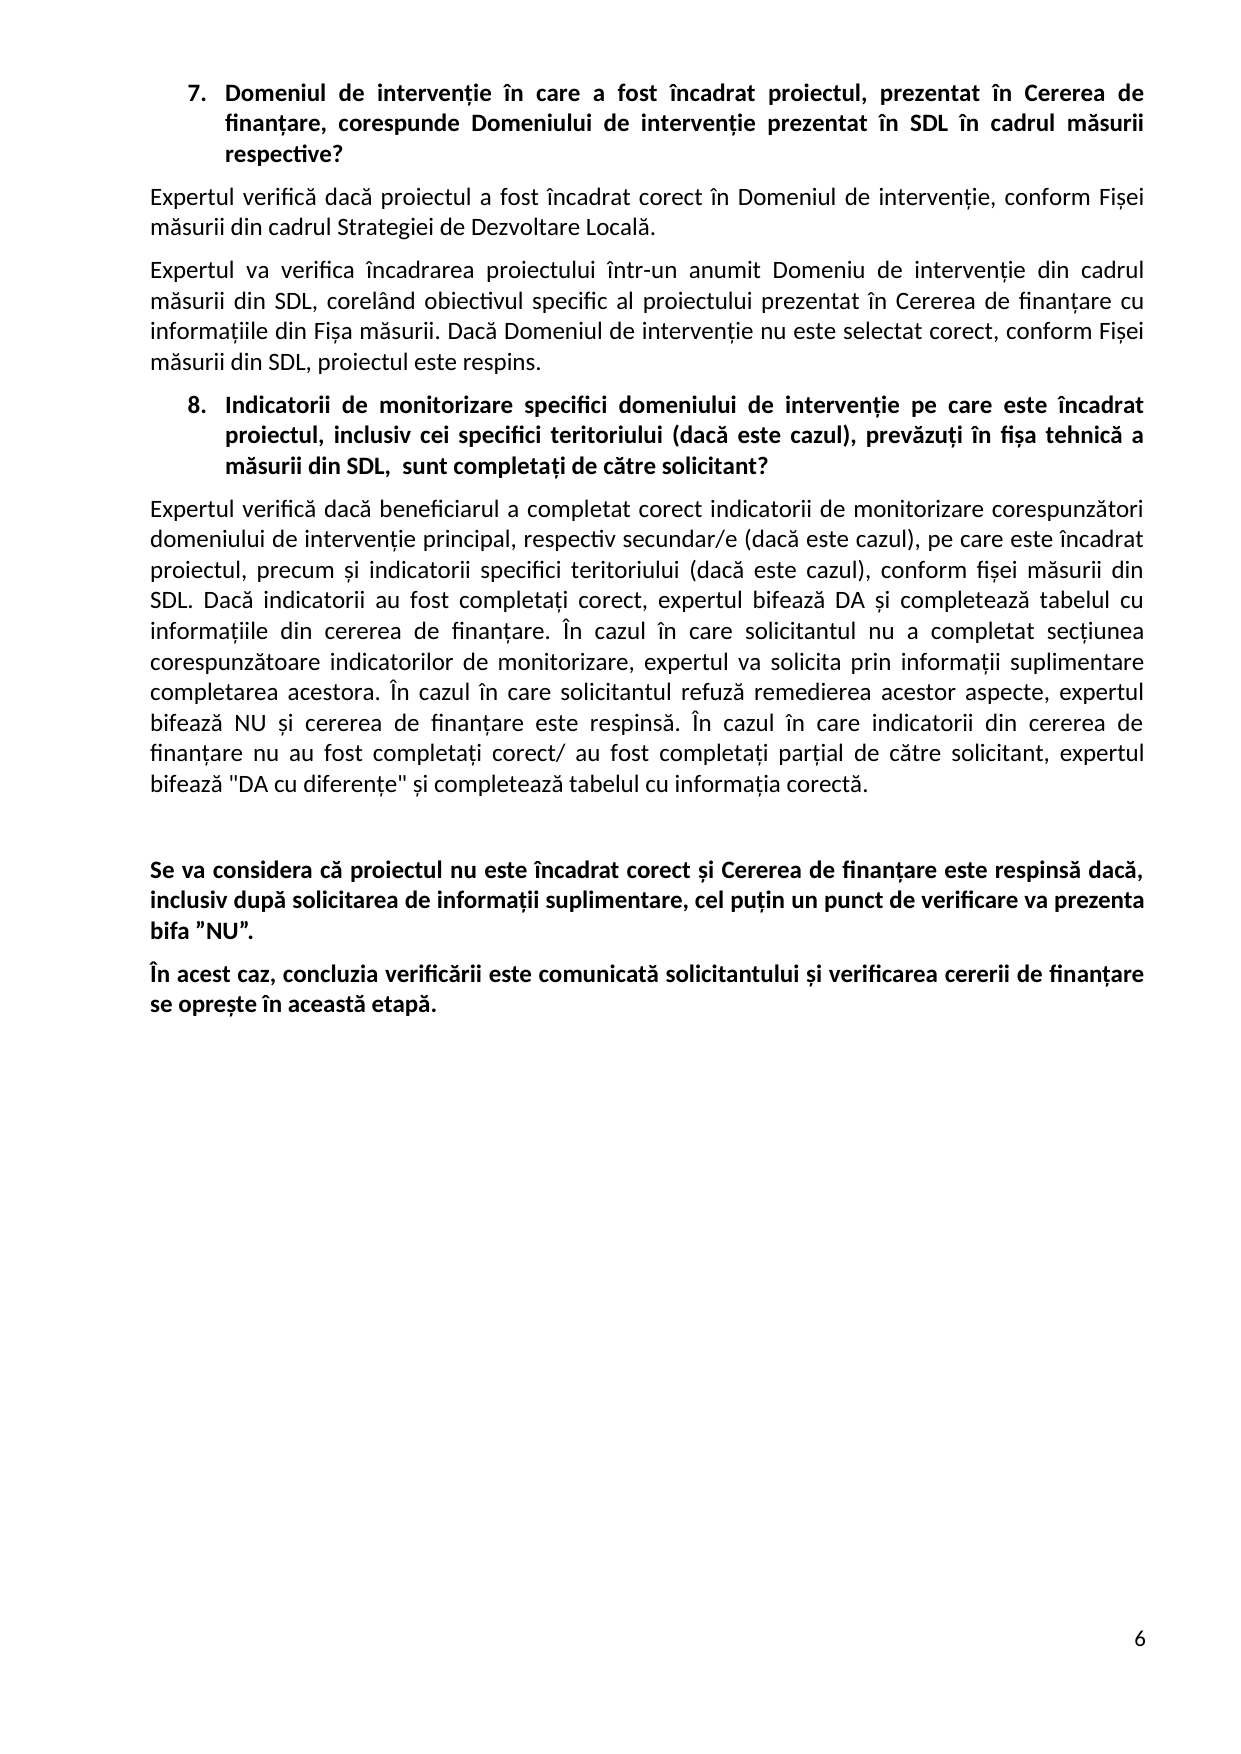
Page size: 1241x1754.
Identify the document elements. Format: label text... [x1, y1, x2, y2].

list Indicatorii de monitorizare specifici domeniului de intervenție pe care este încadrat proiectul, inclusiv cei specifici teritoriului (dacă este cazul), prevăzuți în fișa tehnică a măsurii din SDL, sunt completaţi de către solicitant? [187, 389, 1146, 481]
text Expertul verifică dacă proiectul a fost încadrat corect în Domeniul de intervenție, conform Fișei măsurii din cadrul Strategiei de Dezvoltare Locală. [150, 181, 1146, 242]
text Expertul verifică dacă beneficiarul a completat corect indicatorii de monitorizare corespunzători domeniului de intervenție principal, respectiv secundar/e (dacă este cazul), pe care este încadrat proiectul, precum și indicatorii specifici teritoriului (dacă este cazul), conform fișei măsurii din SDL. Dacă indicatorii au fost completați corect, expertul bifează DA și completează tabelul cu informațiile din cererea de finanțare. În cazul în care solicitantul nu a completat secțiunea corespunzătoare indicatorilor de monitorizare, expertul va solicita prin informații suplimentare completarea acestora. În cazul în care solicitantul refuză remedierea acestor aspecte, expertul bifează NU și cererea de finanțare este respinsă. În cazul în care indicatorii din cererea de finanțare nu au fost completați corect/ au fost completați parțial de către solicitant, expertul bifează "DA cu diferențe" și completează tabelul cu informația corectă. [150, 493, 1146, 798]
list Domeniul de intervenție în care a fost încadrat proiectul, prezentat în Cererea de finanțare, corespunde Domeniului de intervenție prezentat în SDL în cadrul măsurii respective? [187, 77, 1146, 168]
text În acest caz, concluzia verificării este comunicată solicitantului și verificarea cererii de finanțare se oprește în această etapă. [150, 958, 1146, 1019]
text Expertul va verifica încadrarea proiectului într-un anumit Domeniu de intervenție din cadrul măsurii din SDL, corelând obiectivul specific al proiectului prezentat în Cererea de finanțare cu informațiile din Fișa măsurii. Dacă Domeniul de intervenție nu este selectat corect, conform Fișei măsurii din SDL, proiectul este respins. [150, 254, 1146, 376]
text Se va considera că proiectul nu este încadrat corect și Cererea de finanțare este respinsă dacă, inclusiv după solicitarea de informații suplimentare, cel puțin un punct de verificare va prezenta bifa ”NU”. [150, 854, 1146, 945]
